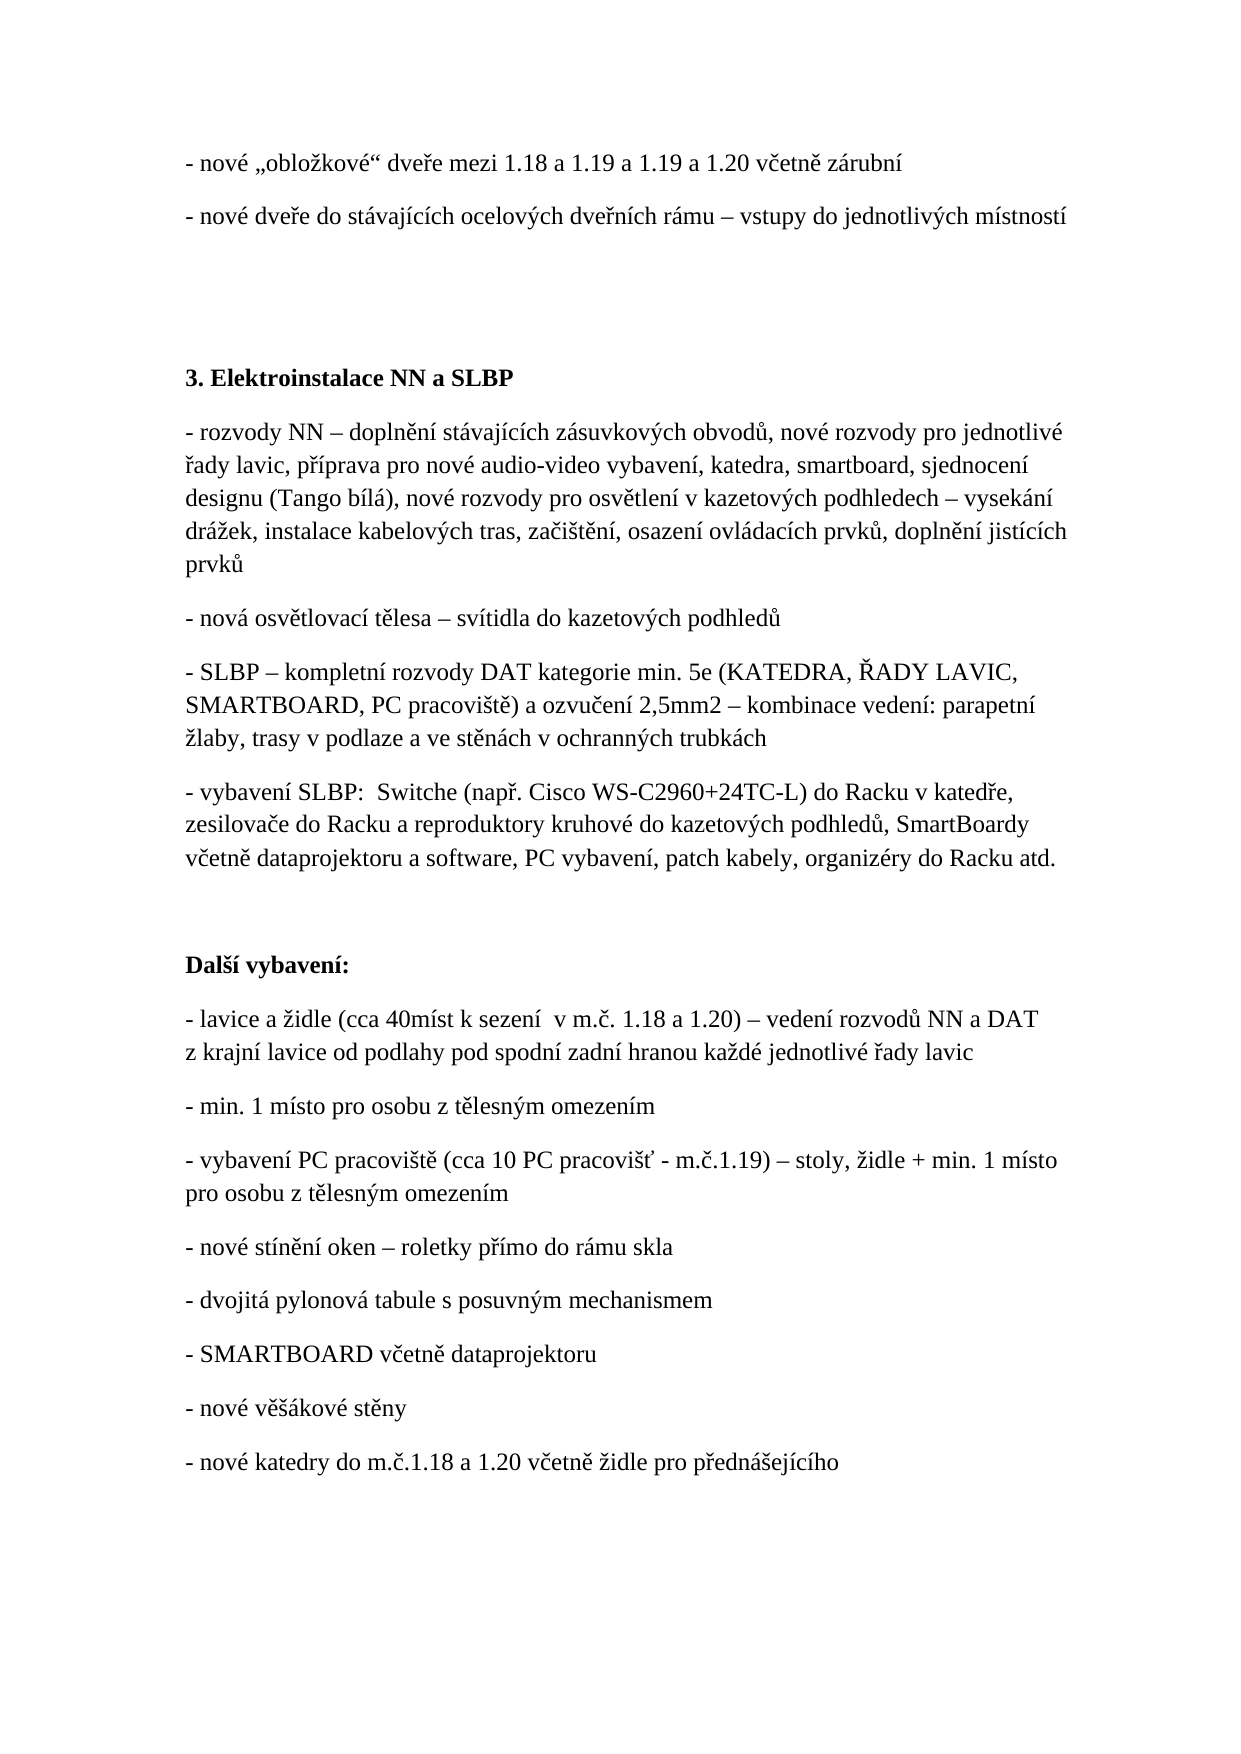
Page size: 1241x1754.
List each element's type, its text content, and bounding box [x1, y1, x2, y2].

text - SMARTBOARD včetně dataprojektoru [185, 1339, 1093, 1368]
text - SLBP – kompletní rozvody DAT kategorie min. 5e (KATEDRA, ŘADY LAVIC, SMARTBOARD, PC pracoviště) a ozvučení 2,5mm2 – kombinace vedení: parapetní žlaby, trasy v podlaze a ve stěnách v ochranných trubkách [185, 657, 1093, 751]
text Další vybavení: [185, 950, 1093, 979]
text - vybavení SLBP: Switche (např. Cisco WS-C2960+24TC-L) do Racku v katedře, zesilovače do Racku a reproduktory kruhové do kazetových podhledů, SmartBoardy včetně dataprojektoru a software, PC vybavení, patch kabely, organizéry do Racku atd. [185, 777, 1093, 871]
text - min. 1 místo pro osobu z tělesným omezením [185, 1091, 1093, 1120]
text - nová osvětlovací tělesa – svítidla do kazetových podhledů [185, 603, 1093, 632]
text - nové dveře do stávajících ocelových dveřních rámu – vstupy do jednotlivých místností [185, 201, 1093, 230]
text - nové věšákové stěny [185, 1393, 1093, 1422]
text - nové „obložkové“ dveře mezi 1.18 a 1.19 a 1.19 a 1.20 včetně zárubní [185, 148, 1093, 176]
text 3. Elektroinstalace NN a SLBP [185, 363, 1093, 392]
text - vybavení PC pracoviště (cca 10 PC pracovišť - m.č.1.19) – stoly, židle + min. 1 místo pro osobu z tělesným omezením [185, 1145, 1093, 1207]
text - nové stínění oken – roletky přímo do rámu skla [185, 1232, 1093, 1261]
text - dvojitá pylonová tabule s posuvným mechanismem [185, 1286, 1093, 1314]
text - nové katedry do m.č.1.18 a 1.20 včetně židle pro přednášejícího [185, 1447, 1093, 1476]
text - rozvody NN – doplnění stávajících zásuvkových obvodů, nové rozvody pro jednotlivé řady lavic, příprava pro nové audio-video vybavení, katedra, smartboard, sjednocení designu (Tango bílá), nové rozvody pro osvětlení v kazetových podhledech – vysekání drážek, instalace kabelových tras, začištění, osazení ovládacích prvků, doplnění jistících prvků [185, 417, 1093, 578]
text - lavice a židle (cca 40míst k sezení v m.č. 1.18 a 1.20) – vedení rozvodů NN a DAT z krajní lavice od podlahy pod spodní zadní hranou každé jednotlivé řady lavic [185, 1004, 1093, 1066]
